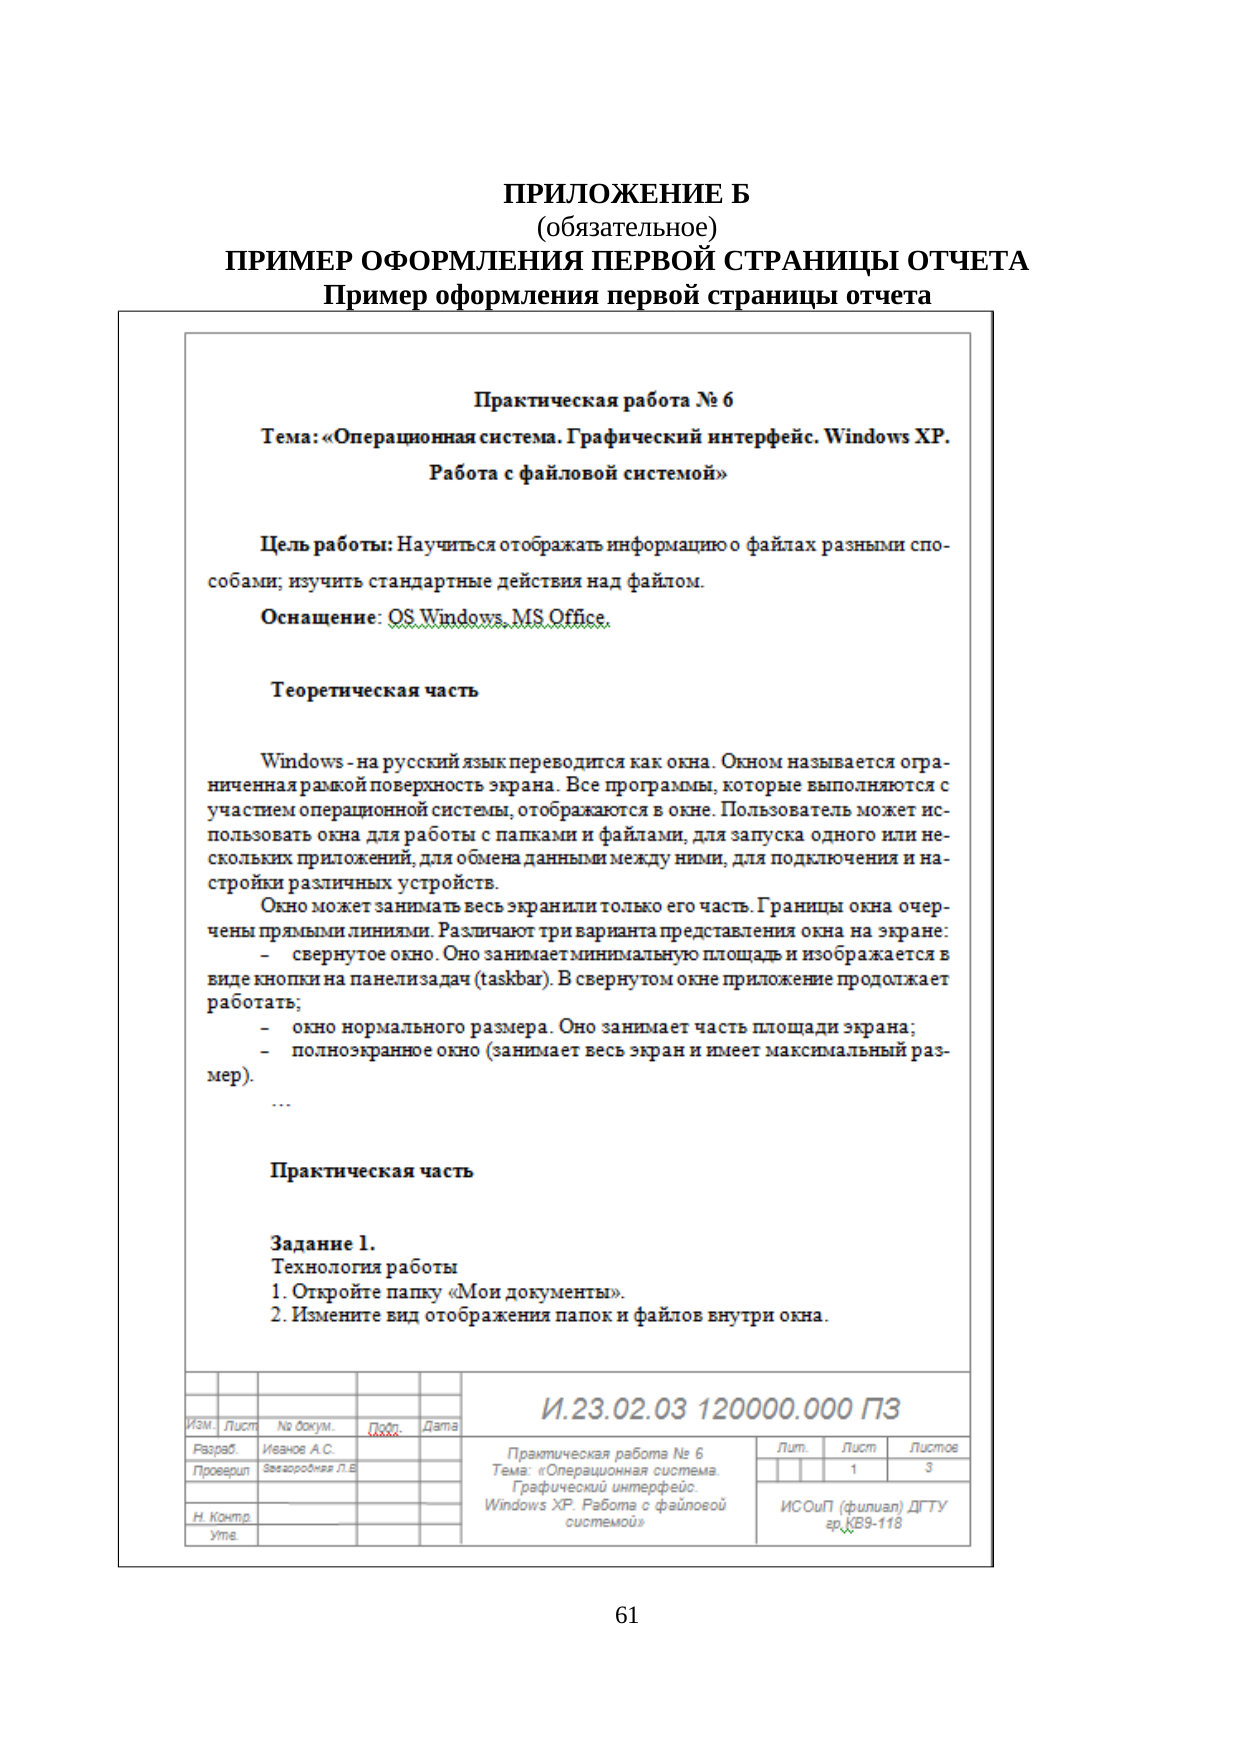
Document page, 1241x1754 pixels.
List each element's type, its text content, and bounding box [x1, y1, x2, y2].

subtitle ПРИМЕР ОФОРМЛЕНИЯ ПЕРВОЙ СТРАНИЦЫ ОТЧЕТА [162, 244, 1092, 277]
text (обязательное) [239, 210, 1015, 243]
text Пример оформления первой страницы отчета [162, 277, 1093, 311]
subtitle ПРИЛОЖЕНИЕ Б [239, 177, 1015, 210]
picture [183, 312, 992, 1566]
